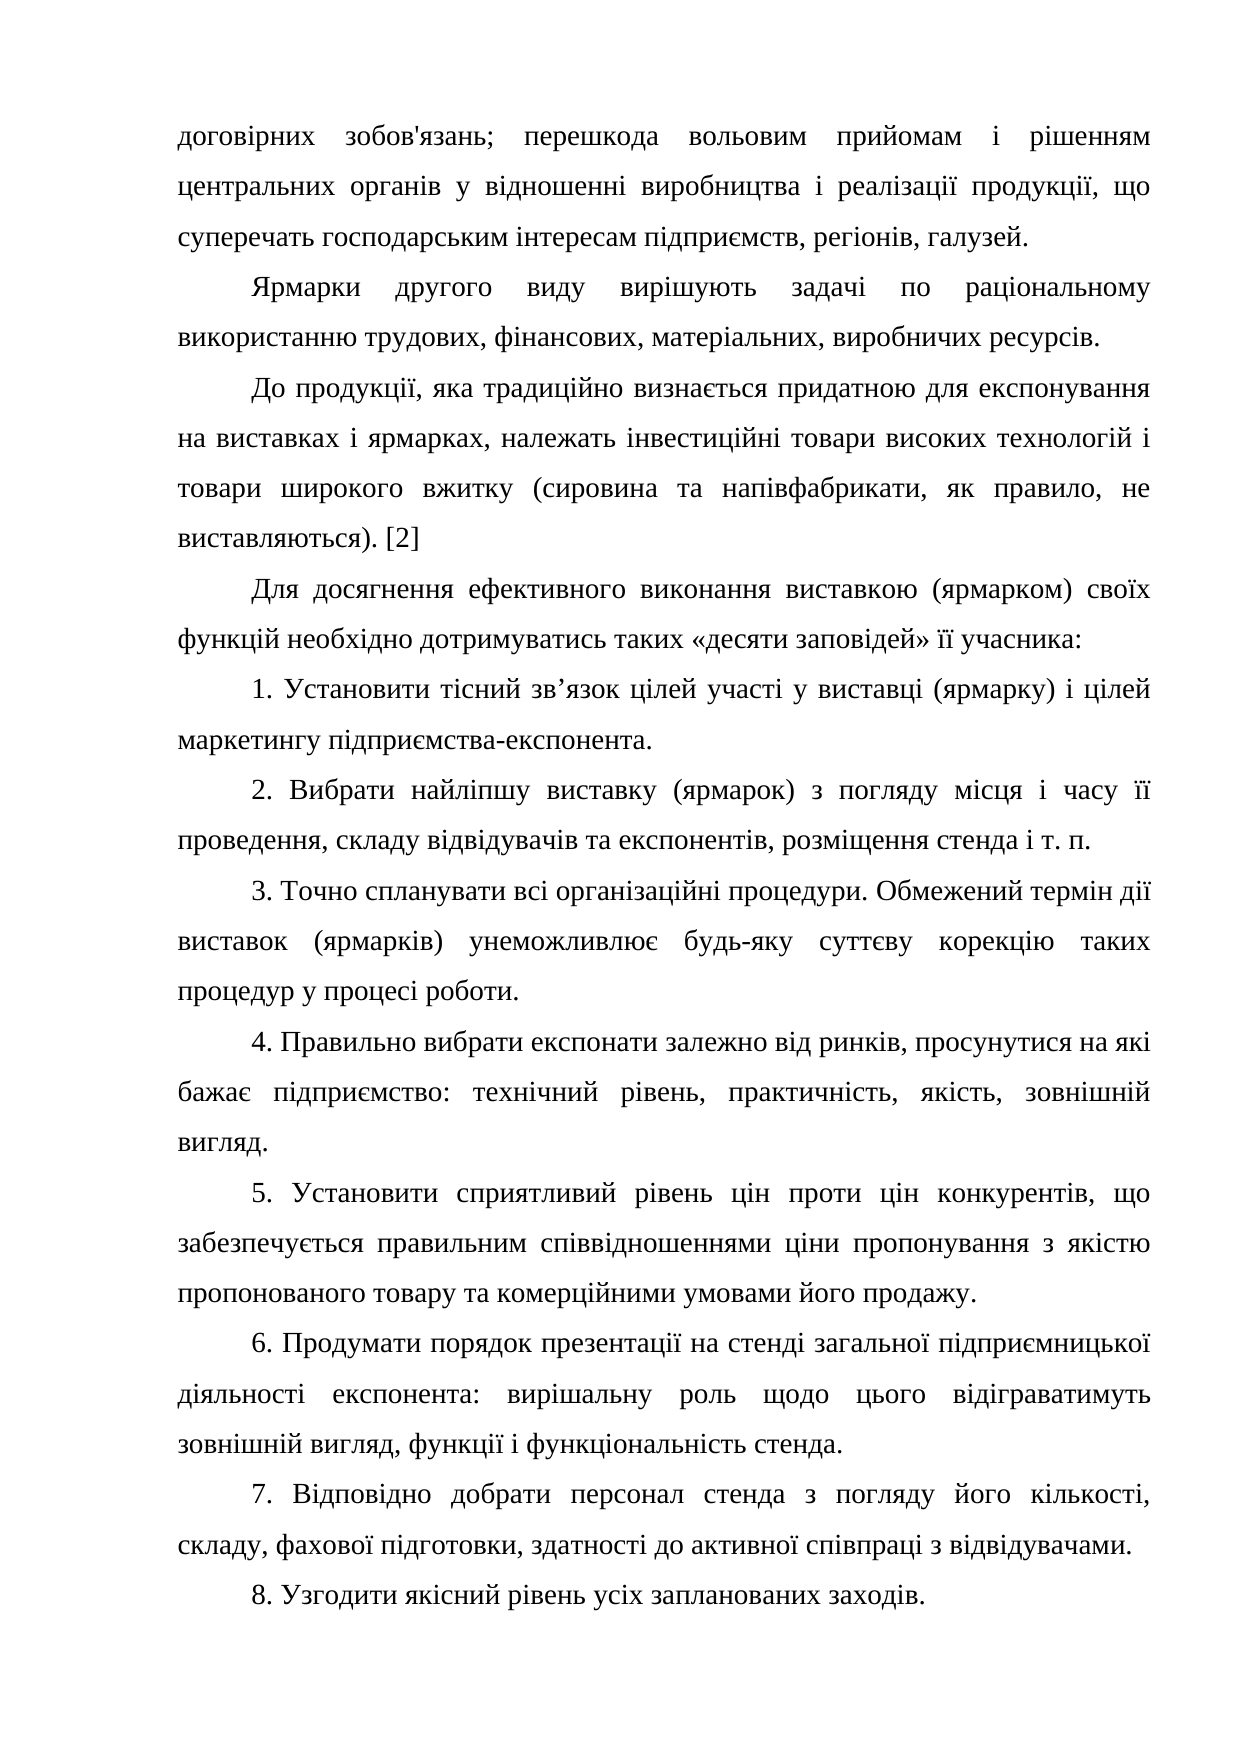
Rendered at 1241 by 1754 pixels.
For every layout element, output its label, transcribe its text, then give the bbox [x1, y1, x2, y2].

text До продукції, яка традиційно визнається придатною для експонування на виставках і ярмарках, належать інвестиційні товари високих технологій і товари широкого вжитку (сировина та напівфабрикати, як правило, не виставляються). [2] [177, 370, 1152, 554]
text 3. Точно спланувати всі організаційні процедури. Обмежений термін дії виставок (ярмарків) унеможливлює будь-яку суттєву корекцію таких процедур у процесі роботи. [177, 873, 1152, 1007]
text 6. Продумати порядок презентації на стенді загальної підприємницької діяльності експонента: вирішальну роль щодо цього відіграватимуть зовнішній вигляд, функції і функціональність стенда. [177, 1326, 1152, 1460]
text 7. Відповідно добрати персонал стенда з погляду його кількості, складу, фахової підготовки, здатності до активної співпраці з відвідувачами. [177, 1477, 1152, 1560]
text 5. Установити сприятливий рівень цін проти цін конкурентів, що забезпечується правильним співвідношеннями ціни пропонування з якістю пропонованого товару та комерційними умовами його продажу. [177, 1175, 1152, 1309]
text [177, 118, 1152, 252]
text Для досягнення ефективного виконання виставкою (ярмарком) своїх функцій необхідно дотримуватись таких «десяти заповідей» її учасника: [177, 571, 1152, 655]
text 4. Правильно вибрати експонати залежно від ринків, просунутися на які бажає підприємство: технічний рівень, практичність, якість, зовнішній вигляд. [177, 1024, 1152, 1158]
text 8. Узгодити якісний рівень усіх запланованих заходів. [177, 1577, 1152, 1611]
text Ярмарки другого виду вирішують задачі по раціональному використанню трудових, фінансових, матеріальних, виробничих ресурсів. [177, 269, 1152, 353]
text 1. Установити тісний зв’язок цілей участі у виставці (ярмарку) і цілей маркетингу підприємства-експонента. [177, 672, 1152, 755]
text 2. Вибрати найліпшу виставку (ярмарок) з погляду місця і часу її проведення, складу відвідувачів та експонентів, розміщення стенда і т. п. [177, 772, 1152, 856]
